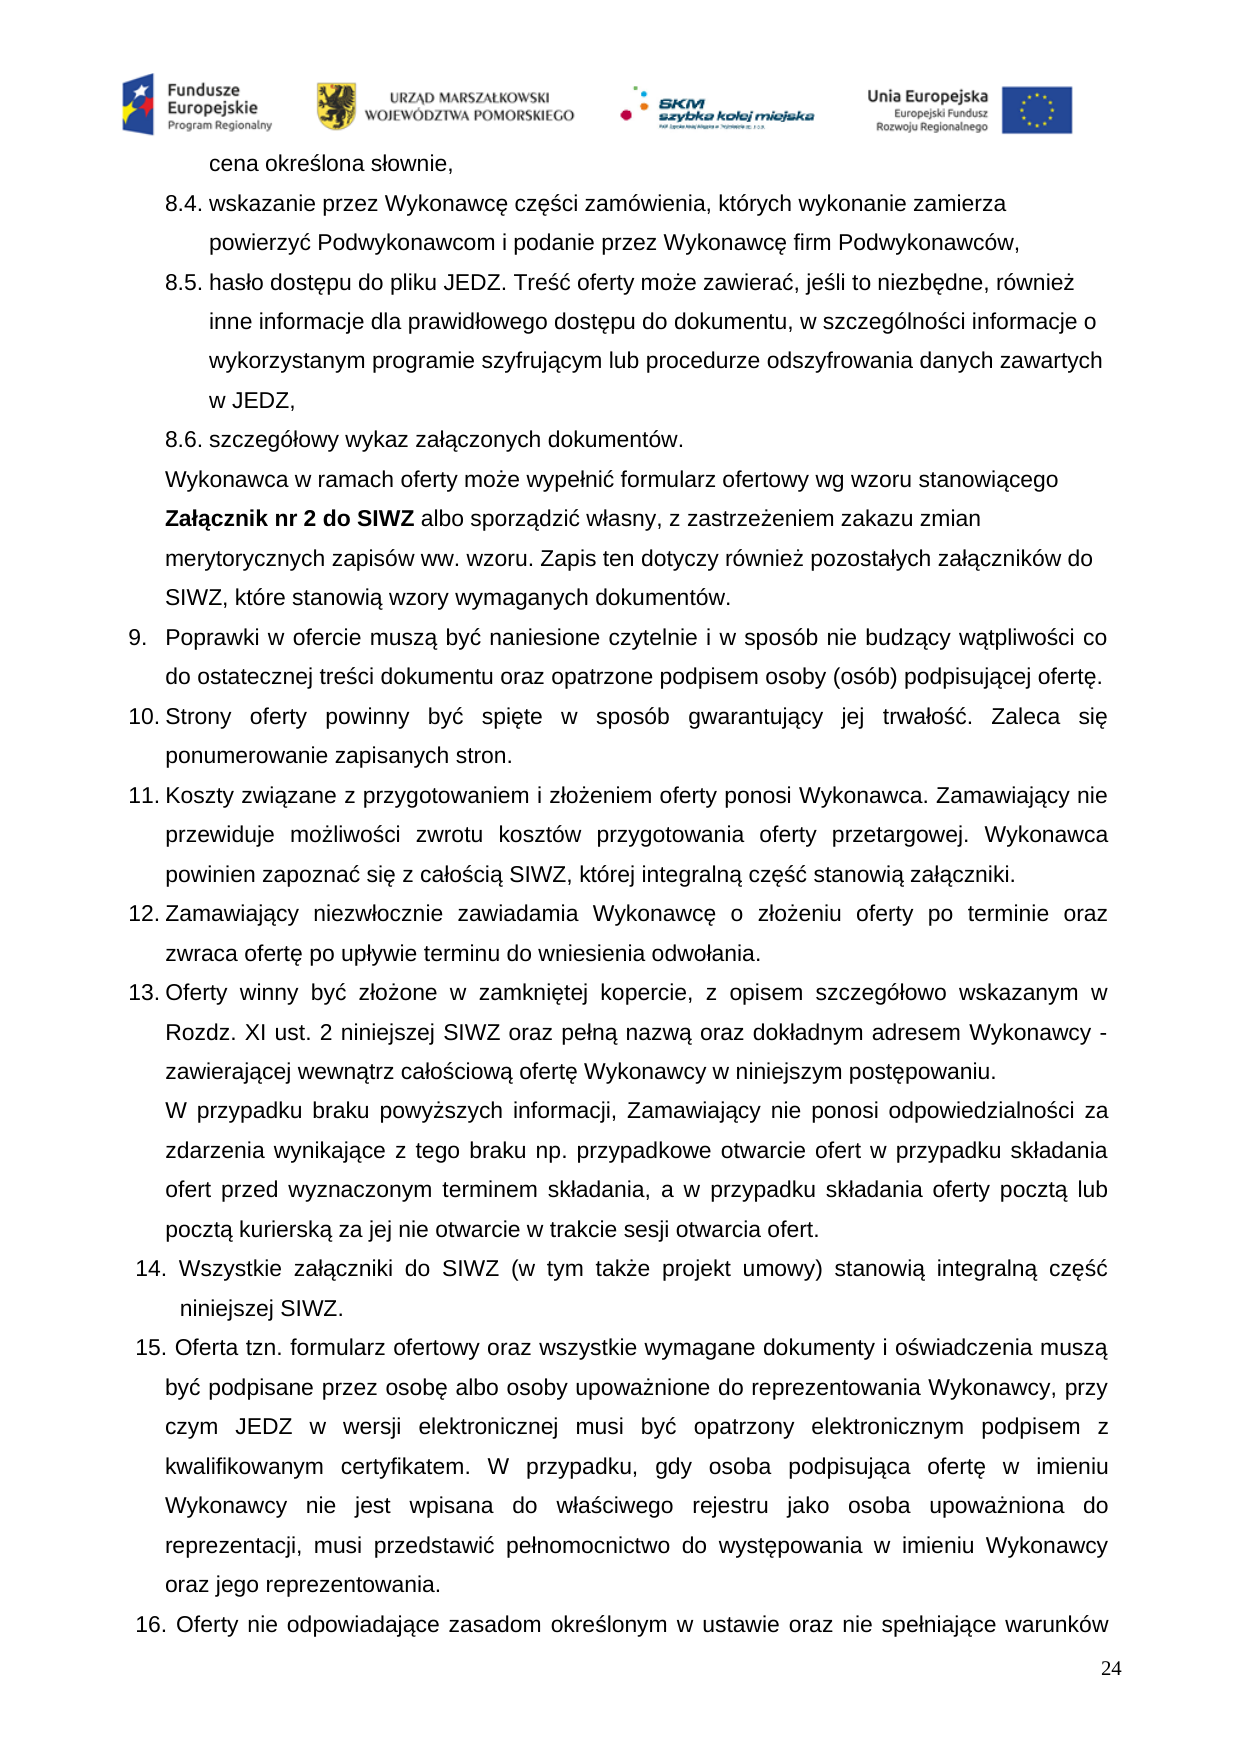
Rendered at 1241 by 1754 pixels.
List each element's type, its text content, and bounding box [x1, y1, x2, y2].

list hasło dostępu do pliku JEDZ. Treść oferty może zawierać, jeśli to niezbędne, również inne informacje dla prawidłowego dostępu do dokumentu, w szczególności informacje o wykorzystanym programie szyfrującym lub procedurze odszyfrowania danych zawartych w JEDZ, [165, 268, 1109, 413]
text 15. Oferta tzn. formularz ofertowy oraz wszystkie wymagane dokumenty i oświadczenia muszą być podpisane przez osobę albo osoby upoważnione do reprezentowania Wykonawcy, przy czym JEDZ w wersji elektronicznej musi być opatrzony elektronicznym podpisem z kwalifikowanym certyfikatem. W przypadku, gdy osoba podpisująca ofertę w imieniu Wykonawcy nie jest wpisana do właściwego rejestru jako osoba upoważniona do reprezentacji, musi przedstawić pełnomocnictwo do występowania w imieniu Wykonawcy oraz jego reprezentowania. [135, 1334, 1109, 1598]
text 16. Oferty nie odpowiadające zasadom określonym w ustawie oraz nie spełniające warunków ustalonych w niniejszej SIWZ zostaną odrzucone. [135, 1611, 1109, 1637]
list szczegółowy wykaz załączonych dokumentów. [165, 426, 1109, 453]
list Oferty winny być złożone w zamkniętej kopercie, z opisem szczegółowo wskazanym w Rozdz. XI ust. 2 niniejszej SIWZ oraz pełną nazwą oraz dokładnym adresem Wykonawcy - zawierającej wewnątrz całościową ofertę Wykonawcy w niniejszym postępowaniu. [128, 979, 1109, 1084]
list wskazanie przez Wykonawcę części zamówienia, których wykonanie zamierza powierzyć Podwykonawcom i podanie przez Wykonawcę firm Podwykonawców, [165, 189, 1109, 255]
text W przypadku braku powyższych informacji, Zamawiający nie ponosi odpowiedzialności za zdarzenia wynikające z tego braku np. przypadkowe otwarcie ofert w przypadku składania ofert przed wyznaczonym terminem składania, a w przypadku składania oferty pocztą lub pocztą kurierską za jej nie otwarcie w trakcie sesji otwarcia ofert. [165, 1097, 1109, 1242]
text 14. Wszystkie załączniki do SIWZ (w tym także projekt umowy) stanowią integralną część niniejszej SIWZ. [135, 1255, 1109, 1321]
list Koszty związane z przygotowaniem i złożeniem oferty ponosi Wykonawca. Zamawiający nie przewiduje możliwości zwrotu kosztów przygotowania oferty przetargowej. Wykonawca powinien zapoznać się z całością SIWZ, której integralną część stanowią załączniki. [128, 782, 1109, 887]
picture [113, 73, 1087, 150]
list Zamawiający niezwłocznie zawiadamia Wykonawcę o złożeniu oferty po terminie oraz zwraca ofertę po upływie terminu do wniesienia odwołania. [128, 900, 1109, 966]
list Poprawki w ofercie muszą być naniesione czytelnie i w sposób nie budzący wątpliwości co do ostatecznej treści dokumentu oraz opatrzone podpisem osoby (osób) podpisującej ofertę. [128, 624, 1109, 689]
text Wykonawca w ramach oferty może wypełnić formularz ofertowy wg wzoru stanowiącego Załącznik nr 2 do SIWZ albo sporządzić własny, z zastrzeżeniem zakazu zmian merytorycznych zapisów ww. wzoru. Zapis ten dotyczy również pozostałych załączników do SIWZ, które stanowią wzory wymaganych dokumentów. [165, 466, 1109, 611]
list Strony oferty powinny być spięte w sposób gwarantujący jej trwałość. Zaleca się ponumerowanie zapisanych stron. [128, 703, 1109, 768]
